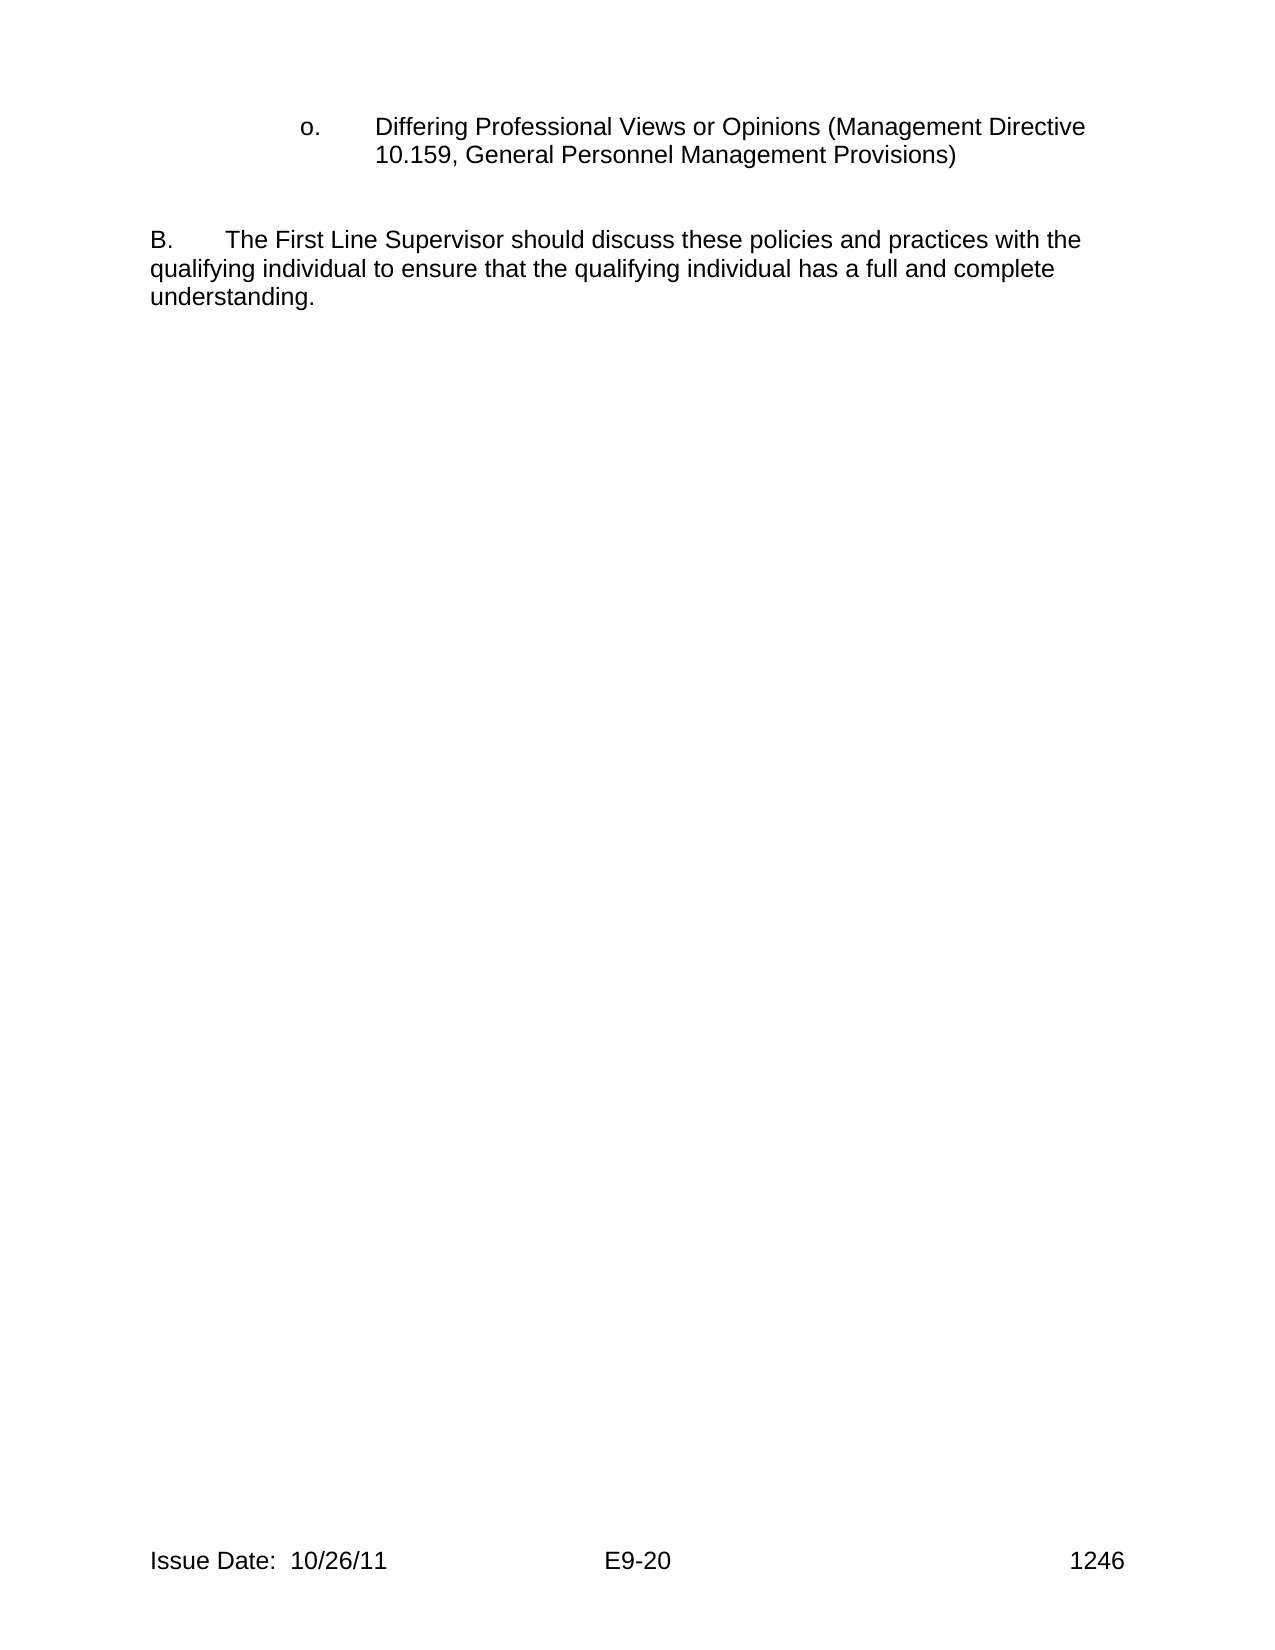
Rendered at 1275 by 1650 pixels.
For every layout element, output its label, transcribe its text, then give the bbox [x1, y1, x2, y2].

text o. Differing Professional Views or Opinions (Management Directive 10.159, General Personnel Management Provisions) [300, 112, 1125, 169]
list The First Line Supervisor should discuss these policies and practices with the qualifying individual to ensure that the qualifying individual has a full and complete understanding. [150, 226, 1125, 312]
